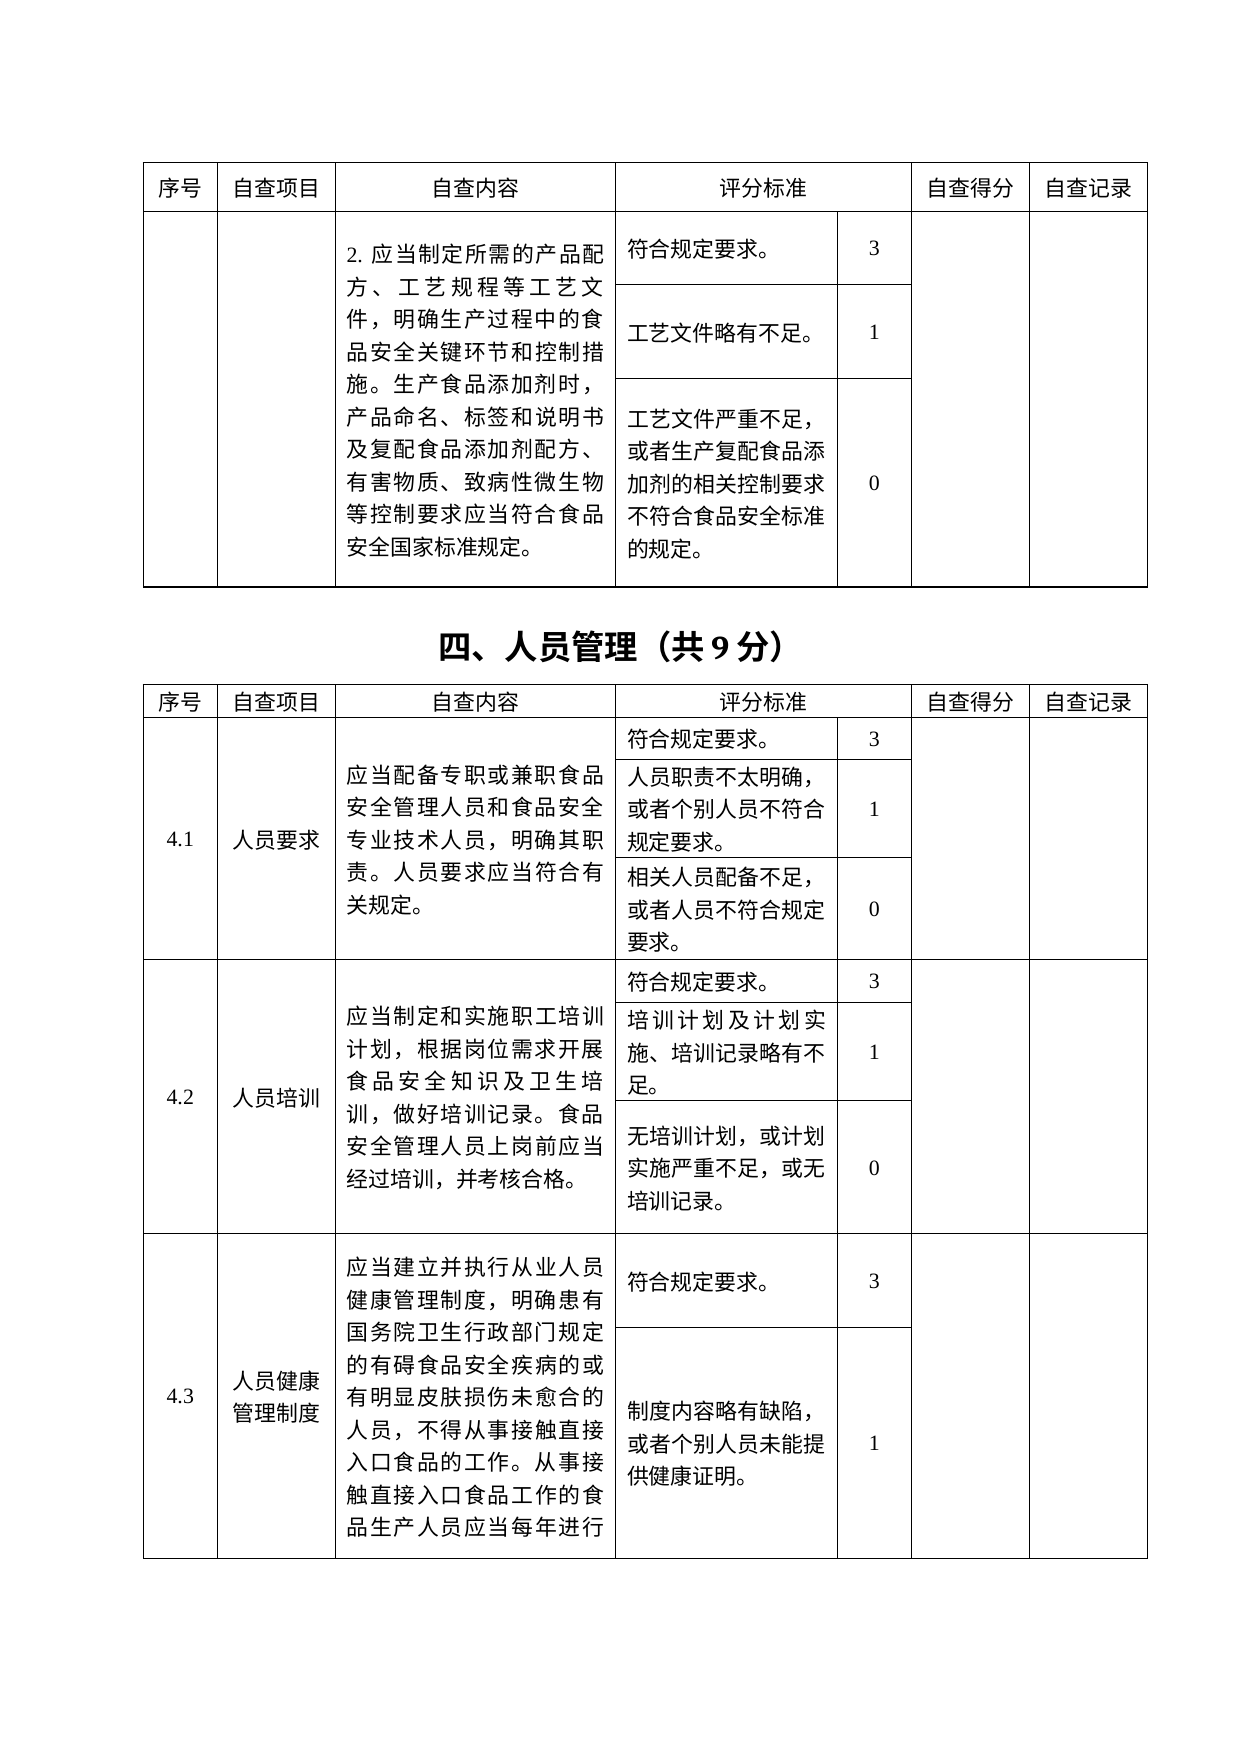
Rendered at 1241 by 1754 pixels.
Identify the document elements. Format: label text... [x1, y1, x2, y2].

table_cell [912, 960, 1029, 1233]
table_cell [1030, 718, 1147, 959]
table_cell 符合规定要求。 [616, 960, 837, 1002]
table_cell [1030, 1234, 1147, 1558]
table_cell 1 [838, 285, 911, 378]
table_cell 4.1 [144, 718, 217, 959]
table_cell 应当建立并执行从业人员健康管理制度，明确患有国务院卫生行政部门规定的有碍食品安全疾病的或有明显皮肤损伤未愈合的人员，不得从事接触直接入口食品的工作。从事接触直接入口食品工作的食品生产人员应当每年进行健康检查，取得健康证明后方可上岗工作。 [336, 1234, 615, 1558]
table_cell 应当配备专职或兼职食品安全管理人员和食品安全专业技术人员，明确其职责。人员要求应当符合有关规定。 [336, 718, 615, 959]
table_header 序号 [144, 163, 217, 211]
table_cell 1 [838, 760, 911, 857]
table_cell 0 [838, 379, 911, 586]
table_cell [912, 718, 1029, 959]
table_cell 2. 应当制定所需的产品配方、工艺规程等工艺文件，明确生产过程中的食品安全关键环节和控制措施。生产食品添加剂时，产品命名、标签和说明书及复配食品添加剂配方、有害物质、致病性微生物等控制要求应当符合食品安全国家标准规定。 [336, 212, 615, 586]
table_cell 工艺文件略有不足。 [616, 285, 837, 378]
table_cell 应当制定和实施职工培训计划，根据岗位需求开展食品安全知识及卫生培训，做好培训记录。食品安全管理人员上岗前应当经过培训，并考核合格。 [336, 960, 615, 1233]
table_cell 0 [838, 1101, 911, 1233]
table_header 序号 [144, 685, 217, 717]
table_cell 制度内容略有缺陷，或者个别人员未能提供健康证明。 [616, 1328, 837, 1558]
table_cell [912, 378, 1029, 586]
table_cell [1030, 378, 1147, 586]
table_cell [1030, 212, 1147, 378]
table_cell 0 [838, 858, 911, 959]
table_cell [1030, 960, 1147, 1233]
title 四、人员管理（共9分） [187, 612, 1053, 677]
table_cell [912, 212, 1029, 378]
table_cell 3 [838, 1234, 911, 1327]
table_cell 相关人员配备不足，或者人员不符合规定要求。 [616, 858, 837, 959]
table_header 自查得分 [912, 163, 1029, 211]
table_cell 符合规定要求。 [616, 1234, 837, 1327]
table_header 自查项目 [218, 163, 335, 211]
table_header 自查内容 [336, 163, 615, 211]
table_header 自查得分 [912, 685, 1029, 717]
table_cell 人员要求 [218, 718, 335, 959]
table_cell 符合规定要求。 [616, 212, 837, 284]
table_cell 3 [838, 718, 911, 758]
table_cell 4.3 [144, 1234, 217, 1558]
table_cell 4.2 [144, 960, 217, 1233]
table_cell 符合规定要求。 [616, 718, 837, 758]
table_cell 无培训计划，或计划实施严重不足，或无培训记录。 [616, 1101, 837, 1233]
table_cell 人员健康管理制度 [218, 1234, 335, 1558]
table_header 自查记录 [1030, 685, 1147, 717]
table_cell 3 [838, 212, 911, 284]
table_cell 3 [838, 960, 911, 1002]
table_cell 1 [838, 1328, 911, 1558]
table_header 自查记录 [1030, 163, 1147, 211]
table_header 自查内容 [336, 685, 615, 717]
table_cell [912, 1234, 1029, 1558]
table_cell 培训计划及计划实施、培训记录略有不足。 [616, 1003, 837, 1100]
table_cell 1 [838, 1003, 911, 1100]
table_cell 人员培训 [218, 960, 335, 1233]
table_header 自查项目 [218, 685, 335, 717]
table_cell 人员职责不太明确，或者个别人员不符合规定要求。 [616, 760, 837, 857]
table_header 评分标准 [616, 163, 911, 211]
table_header 评分标准 [616, 685, 911, 717]
table_cell 工艺文件严重不足，或者生产复配食品添加剂的相关控制要求不符合食品安全标准的规定。 [616, 379, 837, 586]
